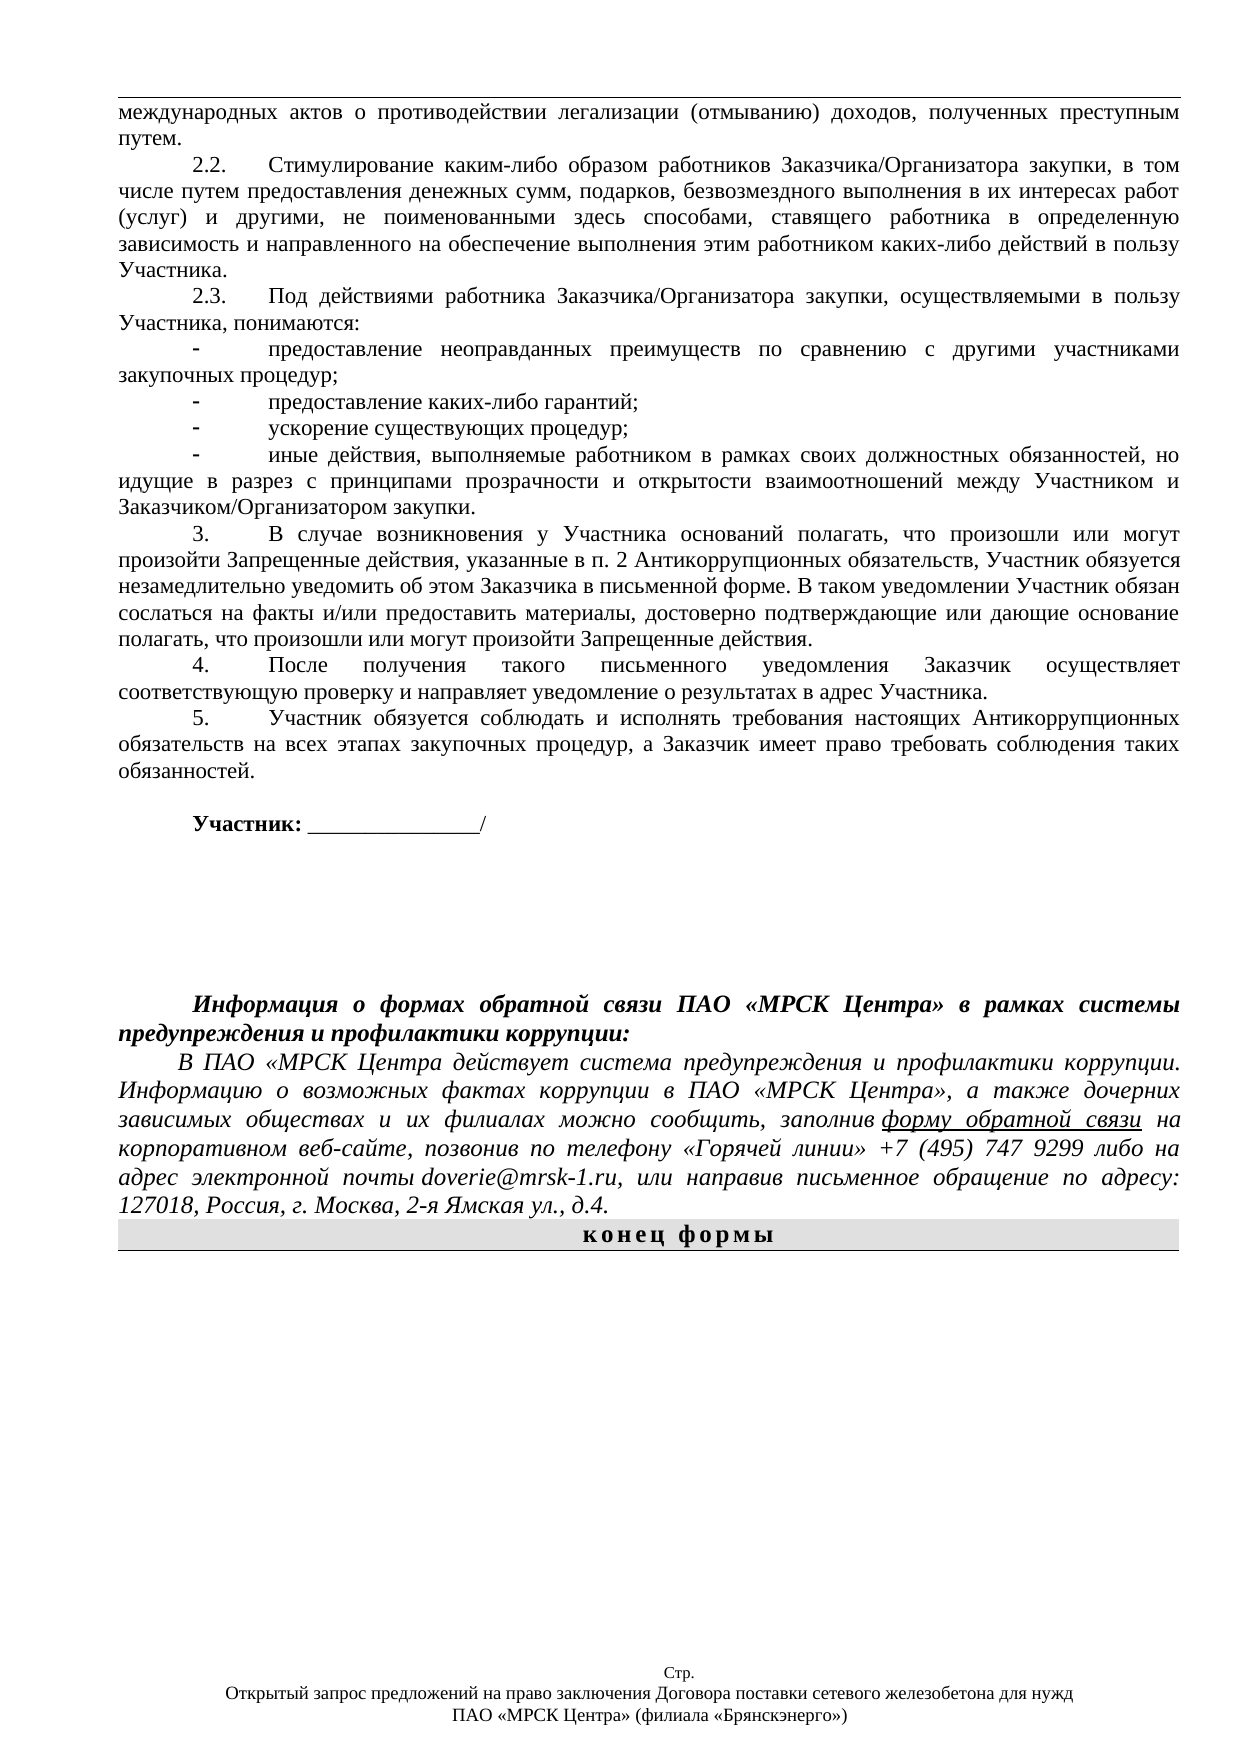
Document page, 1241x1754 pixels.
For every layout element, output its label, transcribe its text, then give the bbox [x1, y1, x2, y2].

list иные действия, выполняемые работником в рамках своих должностных обязанностей, но идущие в разрез с принципами прозрачности и открытости взаимоотношений между Участником и Заказчиком/Организатором закупки. [118, 441, 1181, 520]
text В ПАО «МРСК Центра действует система предупреждения и профилактики коррупции. Информацию о возможных фактах коррупции в ПАО «МРСК Центра», а также дочерних зависимых обществах и их филиалах можно сообщить, заполнив форму обратной связи на корпоративном веб-сайте, позвонив по телефону «Горячей линии» +7 (495) 747 9299 либо на адрес электронной почты doverie@mrsk-1.ru, или направив письменное обращение по адресу: 127018, Россия, г. Москва, 2-я Ямская ул., д.4. [415, 1162, 1181, 1219]
text В ПАО «МРСК Центра действует система предупреждения и профилактики коррупции. Информацию о возможных фактах коррупции в ПАО «МРСК Центра», а также дочерних зависимых обществах и их филиалах можно сообщить, заполнив форму обратной связи на корпоративном веб-сайте, позвонив по телефону «Горячей линии» +7 (495) 747 9299 либо на адрес электронной почты doverie@mrsk-1.ru, или направив письменное обращение по адресу: 127018, Россия, г. Москва, 2-я Ямская ул., д.4. [118, 1047, 1181, 1076]
list предоставление каких-либо гарантий; [118, 388, 1181, 414]
text конец формы [118, 1219, 1179, 1250]
text Информация о формах обратной связи ПАО «МРСК Центра» в рамках системы предупреждения и профилактики коррупции: [118, 989, 1181, 1047]
list предоставление неоправданных преимуществ по сравнению с другими участниками закупочных процедур; [118, 335, 1181, 388]
list Cтимулирование каким-либо образом работников Заказчика/Организатора закупки, в том числе путем предоставления денежных сумм, подарков, безвозмездного выполнения в их интересах работ (услуг) и другими, не поименованными здесь способами, ставящего работника в определенную зависимость и направленного на обеспечение выполнения этим работником каких-либо действий в пользу Участника. [118, 151, 1181, 282]
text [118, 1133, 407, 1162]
list Участник обязуется соблюдать и исполнять требования настоящих Антикоррупционных обязательств на всех этапах закупочных процедур, а Заказчик имеет право требовать соблюдения таких обязанностей. [118, 704, 1181, 783]
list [118, 98, 1181, 151]
list После получения такого письменного уведомления Заказчик осуществляет соответствующую проверку и направляет уведомление о результатах в адрес Участника. [118, 651, 1181, 704]
list Под действиями работника Заказчика/Организатора закупки, осуществляемыми в пользу Участника, понимаются: [118, 282, 1181, 335]
list ускорение существующих процедур; [118, 414, 1181, 441]
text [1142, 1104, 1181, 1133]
list В случае возникновения у Участника оснований полагать, что произошли или могут произойти Запрещенные действия, указанные в п. 2 Антикоррупционных обязательств, Участник обязуется незамедлительно уведомить об этом Заказчика в письменной форме. В таком уведомлении Участник обязан сослаться на факты и/или предоставить материалы, достоверно подтверждающие или дающие основание полагать, что произошли или могут произойти Запрещенные действия. [118, 520, 1181, 651]
text Участник: _______________/ [118, 809, 1181, 836]
